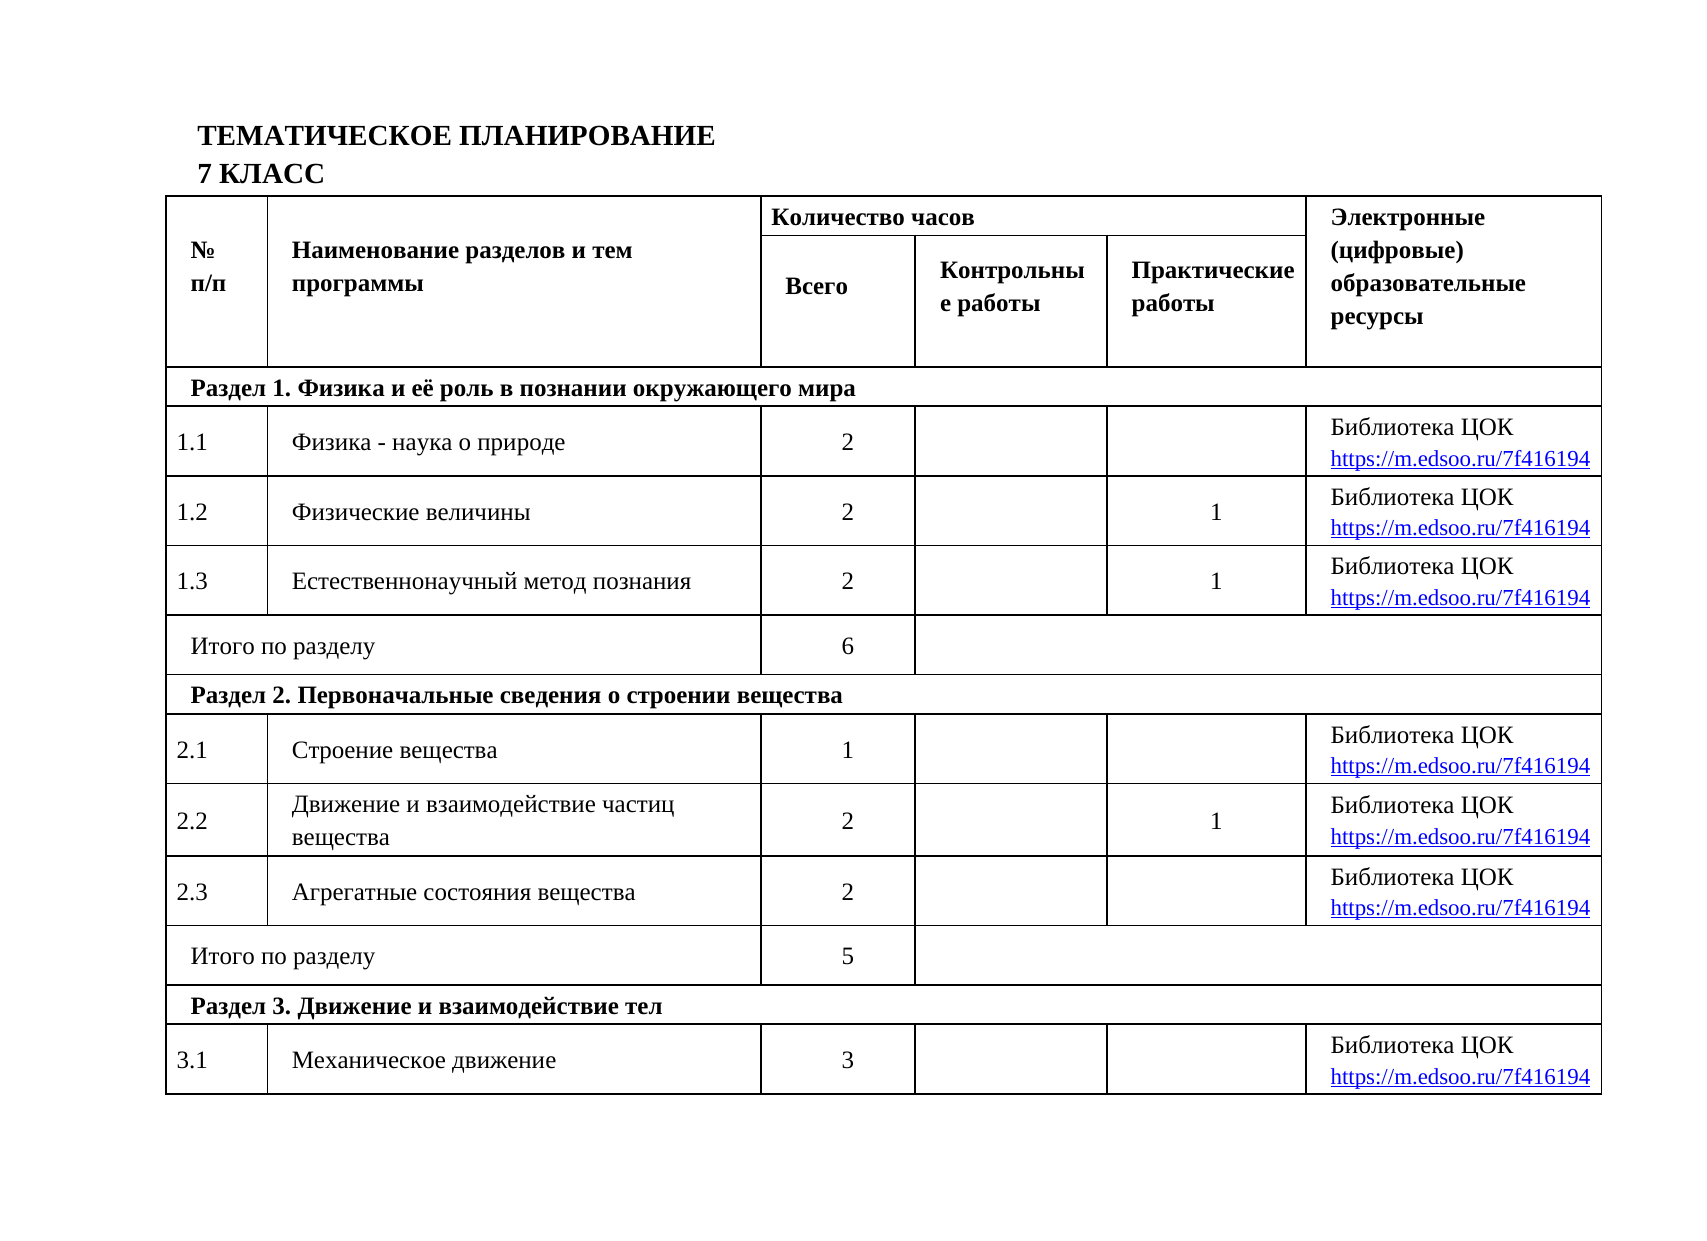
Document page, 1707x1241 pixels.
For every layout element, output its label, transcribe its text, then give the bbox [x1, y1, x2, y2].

table_cell [916, 616, 1601, 673]
table_cell Раздел 3. Движение и взаимодействие тел [167, 986, 1601, 1023]
table_cell 2 [762, 407, 914, 475]
table_header Электронные (цифровые) образовательные ресурсы [1307, 197, 1601, 366]
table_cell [1307, 857, 1601, 924]
table_cell Библиотека ЦОК https://m.edsoo.ru/7f416194 [1307, 715, 1601, 782]
table_cell 2.3 [167, 857, 267, 924]
table_cell Физика - наука о природе [268, 407, 760, 475]
table_cell [916, 407, 1106, 475]
table_header № п/п [167, 197, 267, 366]
table_cell 2.1 [167, 715, 267, 782]
table_cell [916, 546, 1106, 614]
text ТЕМАТИЧЕСКОЕ ПЛАНИРОВАНИЕ [190, 118, 1618, 152]
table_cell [1307, 1025, 1601, 1093]
table_cell 1 [762, 715, 914, 782]
table_cell Контрольные работы [916, 236, 1106, 366]
table_cell [916, 926, 1601, 984]
table_cell 3 [762, 1025, 914, 1093]
table_cell [916, 715, 1106, 782]
table_cell 5 [762, 926, 914, 984]
table_cell 1.1 [167, 407, 267, 475]
table_cell 2.2 [167, 784, 267, 855]
table_cell 1 [1108, 477, 1305, 544]
table_header Количество часов [762, 197, 1305, 234]
table_cell Итого по разделу [167, 926, 760, 984]
table_cell 2 [762, 857, 914, 924]
table_cell Строение вещества [268, 715, 760, 782]
table_cell Движение и взаимодействие частиц вещества [268, 784, 760, 855]
table_cell [1108, 857, 1305, 924]
table_cell Библиотека ЦОК https://m.edsoo.ru/7f416194 [1307, 546, 1601, 614]
table_cell 1 [1108, 784, 1305, 855]
table_cell 1 [1108, 546, 1305, 614]
table_cell Агрегатные состояния вещества [268, 857, 760, 924]
table_header Наименование разделов и тем программы [268, 197, 760, 366]
table_cell 2 [762, 477, 914, 544]
table_cell 6 [762, 616, 914, 673]
table_cell [916, 857, 1106, 924]
table_cell Раздел 1. Физика и её роль в познании окружающего мира [167, 368, 1601, 405]
table_cell Раздел 2. Первоначальные сведения о строении вещества [167, 675, 1601, 713]
table_cell Библиотека ЦОК https://m.edsoo.ru/7f416194 [1307, 477, 1601, 544]
text 7 КЛАСС [190, 157, 1618, 190]
table_cell Библиотека ЦОК https://m.edsoo.ru/7f416194 [1307, 407, 1601, 475]
table_cell Итого по разделу [167, 616, 760, 673]
table_cell Практические работы [1108, 236, 1305, 366]
table_cell Механическое движение [268, 1025, 760, 1093]
table_cell 2 [762, 784, 914, 855]
table_cell [1108, 1025, 1305, 1093]
table_cell Физические величины [268, 477, 760, 544]
table_cell 2 [762, 546, 914, 614]
table_cell [1108, 715, 1305, 782]
table_cell [1108, 407, 1305, 475]
table_cell Всего [762, 236, 914, 366]
table_cell [916, 1025, 1106, 1093]
table_cell [916, 477, 1106, 544]
table_cell Естественнонаучный метод познания [268, 546, 760, 614]
table_cell [916, 784, 1106, 855]
table_cell Библиотека ЦОК https://m.edsoo.ru/7f416194 [1307, 784, 1601, 855]
table_cell 1.3 [167, 546, 267, 614]
table_cell 3.1 [167, 1025, 267, 1093]
table_cell 1.2 [167, 477, 267, 544]
